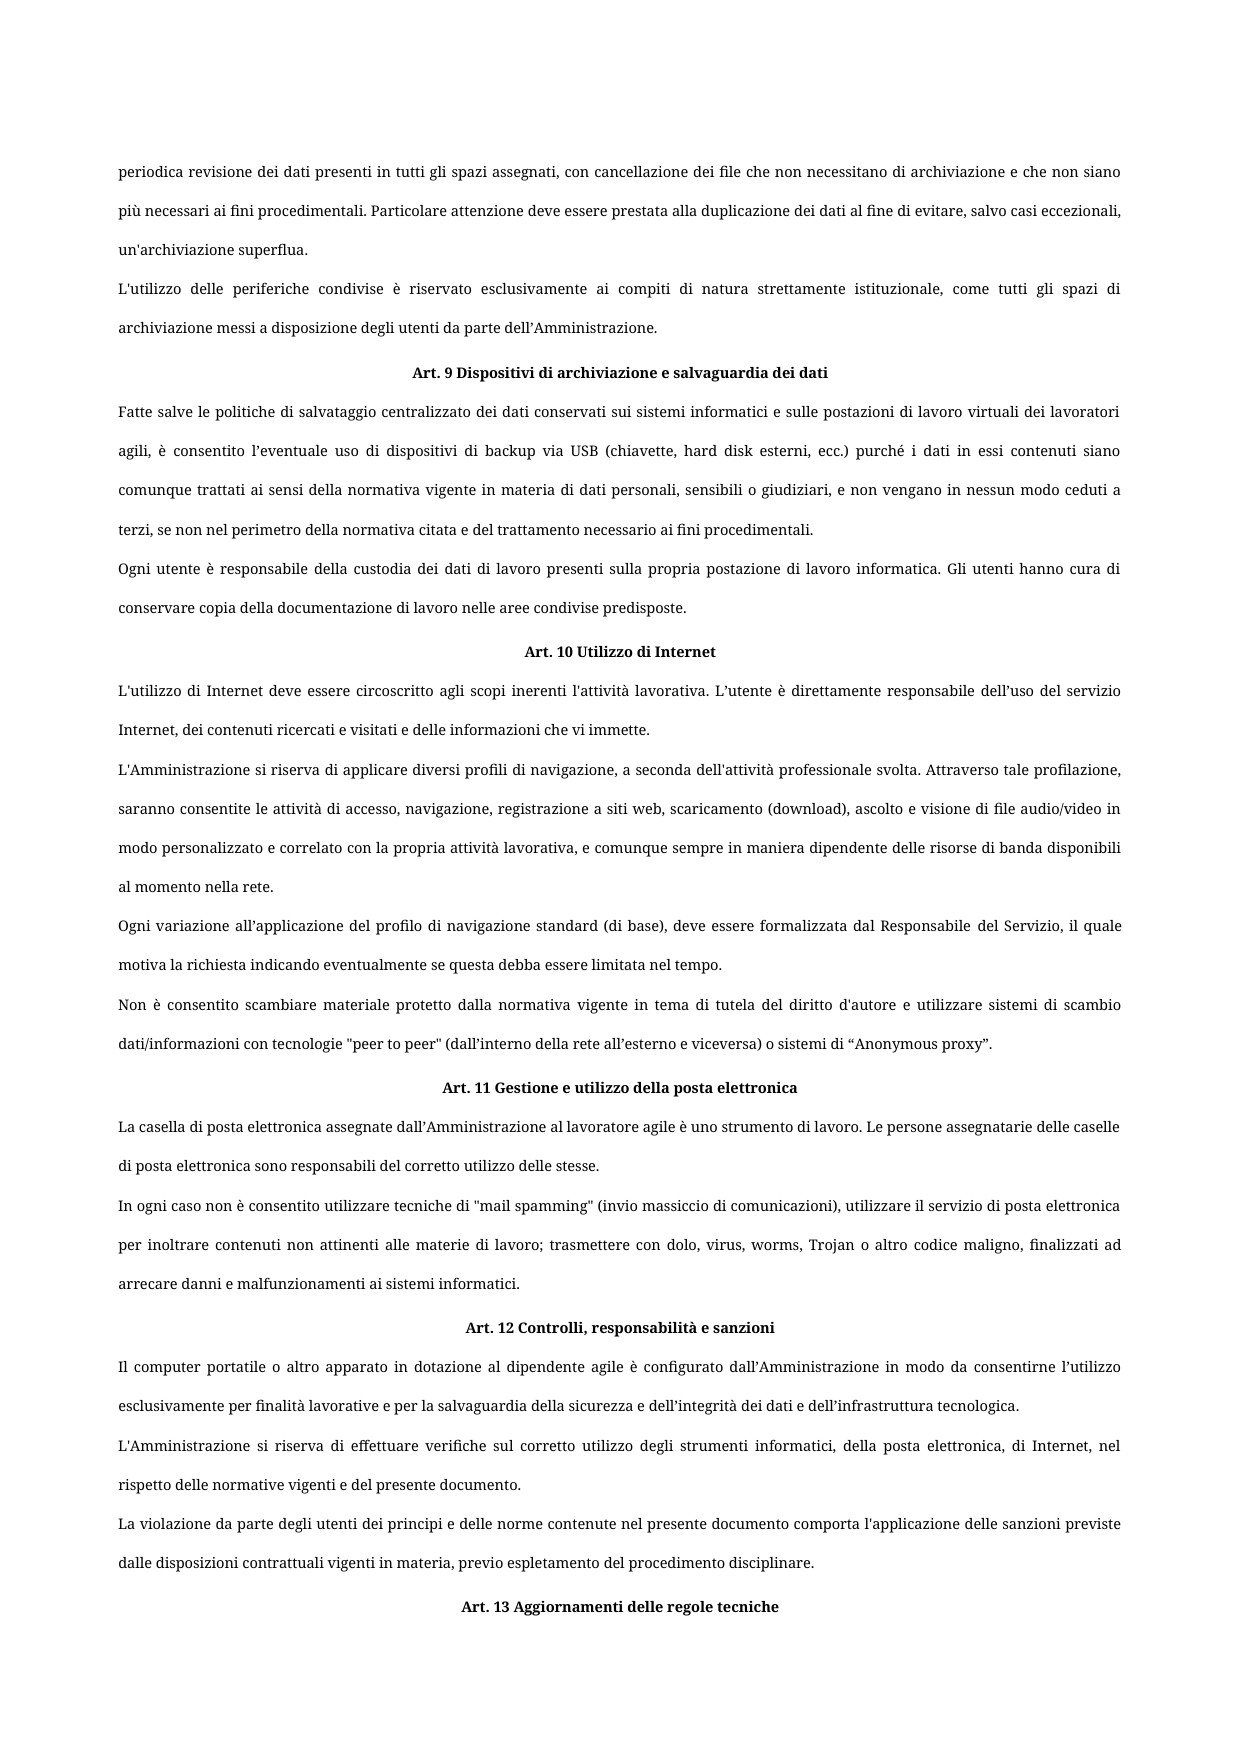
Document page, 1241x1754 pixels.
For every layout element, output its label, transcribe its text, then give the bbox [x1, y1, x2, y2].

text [118, 148, 1122, 260]
text Art. 11 Gestione e utilizzo della posta elettronica [118, 1064, 1122, 1098]
text L'utilizzo delle periferiche condivise è riservato esclusivamente ai compiti di natura strettamente istituzionale, come tutti gli spazi di archiviazione messi a disposizione degli utenti da parte dell’Amministrazione. [118, 265, 1122, 338]
text Art. 12 Controlli, responsabilità e sanzioni [118, 1304, 1122, 1338]
text La violazione da parte degli utenti dei principi e delle norme contenute nel presente documento comporta l'applicazione delle sanzioni previste dalle disposizioni contrattuali vigenti in materia, previo espletamento del procedimento disciplinare. [118, 1500, 1122, 1573]
text Art. 13 Aggiornamenti delle regole tecniche [118, 1583, 1122, 1617]
text Ogni utente è responsabile della custodia dei dati di lavoro presenti sulla propria postazione di lavoro informatica. Gli utenti hanno cura di conservare copia della documentazione di lavoro nelle aree condivise predisposte. [118, 544, 1122, 618]
text Art. 9 Dispositivi di archiviazione e salvaguardia dei dati [118, 348, 1122, 383]
text L'Amministrazione si riserva di effettuare verifiche sul corretto utilizzo degli strumenti informatici, della posta elettronica, di Internet, nel rispetto delle normative vigenti e del presente documento. [118, 1421, 1122, 1494]
text L'Amministrazione si riserva di applicare diversi profili di navigazione, a seconda dell'attività professionale svolta. Attraverso tale profilazione, saranno consentite le attività di accesso, navigazione, registrazione a siti web, scaricamento (download), ascolto e visione di file audio/video in modo personalizzato e correlato con la propria attività lavorativa, e comunque sempre in maniera dipendente delle risorse di banda disponibili al momento nella rete. [118, 745, 1122, 897]
text L'utilizzo di Internet deve essere circoscritto agli scopi inerenti l'attività lavorativa. L’utente è direttamente responsabile dell’uso del servizio Internet, dei contenuti ricercati e visitati e delle informazioni che vi immette. [118, 667, 1122, 740]
text Art. 10 Utilizzo di Internet [118, 628, 1122, 662]
text Ogni variazione all’applicazione del profilo di navigazione standard (di base), deve essere formalizzata dal Responsabile del Servizio, il quale motiva la richiesta indicando eventualmente se questa debba essere limitata nel tempo. [118, 902, 1122, 975]
text Fatte salve le politiche di salvataggio centralizzato dei dati conservati sui sistemi informatici e sulle postazioni di lavoro virtuali dei lavoratori agili, è consentito l’eventuale uso di dispositivi di backup via USB (chiavette, hard disk esterni, ecc.) purché i dati in essi contenuti siano comunque trattati ai sensi della normativa vigente in materia di dati personali, sensibili o giudiziari, e non vengano in nessun modo ceduti a terzi, se non nel perimetro della normativa citata e del trattamento necessario ai fini procedimentali. [118, 388, 1122, 539]
text Il computer portatile o altro apparato in dotazione al dipendente agile è configurato dall’Amministrazione in modo da consentirne l’utilizzo esclusivamente per finalità lavorative e per la salvaguardia della sicurezza e dell’integrità dei dati e dell’infrastruttura tecnologica. [118, 1343, 1122, 1416]
text In ogni caso non è consentito utilizzare tecniche di "mail spamming" (invio massiccio di comunicazioni), utilizzare il servizio di posta elettronica per inoltrare contenuti non attinenti alle materie di lavoro; trasmettere con dolo, virus, worms, Trojan o altro codice maligno, finalizzati ad arrecare danni e malfunzionamenti ai sistemi informatici. [118, 1181, 1122, 1294]
text Non è consentito scambiare materiale protetto dalla normativa vigente in tema di tutela del diritto d'autore e utilizzare sistemi di scambio dati/informazioni con tecnologie "peer to peer" (dall’interno della rete all’esterno e viceversa) o sistemi di “Anonymous proxy”. [118, 980, 1122, 1053]
text La casella di posta elettronica assegnate dall’Amministrazione al lavoratore agile è uno strumento di lavoro. Le persone assegnatarie delle caselle di posta elettronica sono responsabili del corretto utilizzo delle stesse. [118, 1103, 1122, 1176]
